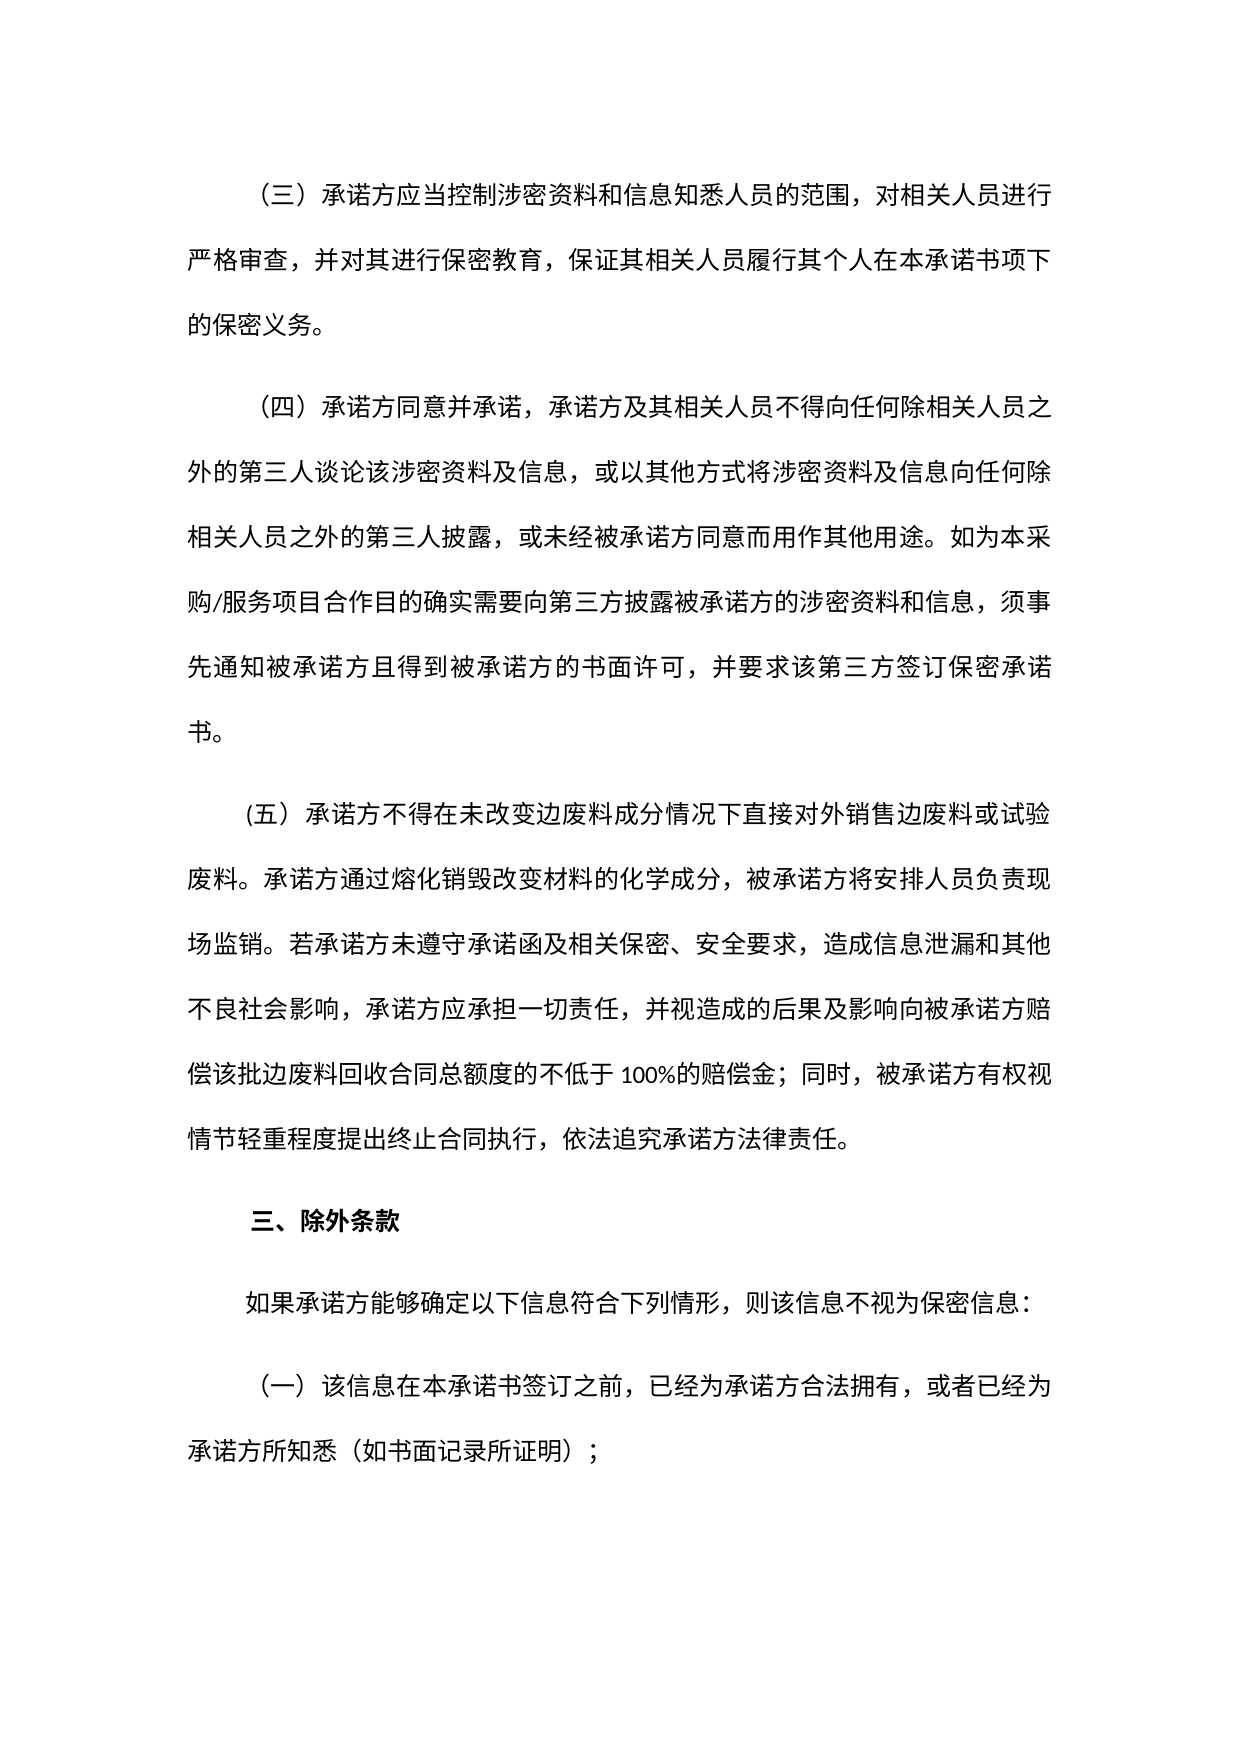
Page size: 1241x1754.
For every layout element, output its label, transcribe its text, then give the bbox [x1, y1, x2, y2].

text （三）承诺方应当控制涉密资料和信息知悉人员的范围，对相关人员进行严格审查，并对其进行保密教育，保证其相关人员履行其个人在本承诺书项下的保密义务。 [187, 162, 1053, 357]
text （四）承诺方同意并承诺，承诺方及其相关人员不得向任何除相关人员之外的第三人谈论该涉密资料及信息，或以其他方式将涉密资料及信息向任何除相关人员之外的第三人披露，或未经被承诺方同意而用作其他用途。如为本采购/服务项目合作目的确实需要向第三方披露被承诺方的涉密资料和信息，须事先通知被承诺方且得到被承诺方的书面许可，并要求该第三方签订保密承诺书。 [187, 374, 1053, 764]
text 三、除外条款 [187, 1188, 1053, 1253]
text （一）该信息在本承诺书签订之前，已经为承诺方合法拥有，或者已经为承诺方所知悉（如书面记录所证明）； [187, 1353, 1053, 1483]
text (五）承诺方不得在未改变边废料成分情况下直接对外销售边废料或试验废料。承诺方通过熔化销毁改变材料的化学成分，被承诺方将安排人员负责现场监销。若承诺方未遵守承诺函及相关保密、安全要求，造成信息泄漏和其他不良社会影响，承诺方应承担一切责任，并视造成的后果及影响向被承诺方赔偿该批边废料回收合同总额度的不低于100%的赔偿金；同时，被承诺方有权视情节轻重程度提出终止合同执行，依法追究承诺方法律责任。 [187, 781, 1053, 1171]
text 如果承诺方能够确定以下信息符合下列情形，则该信息不视为保密信息： [187, 1271, 1053, 1336]
